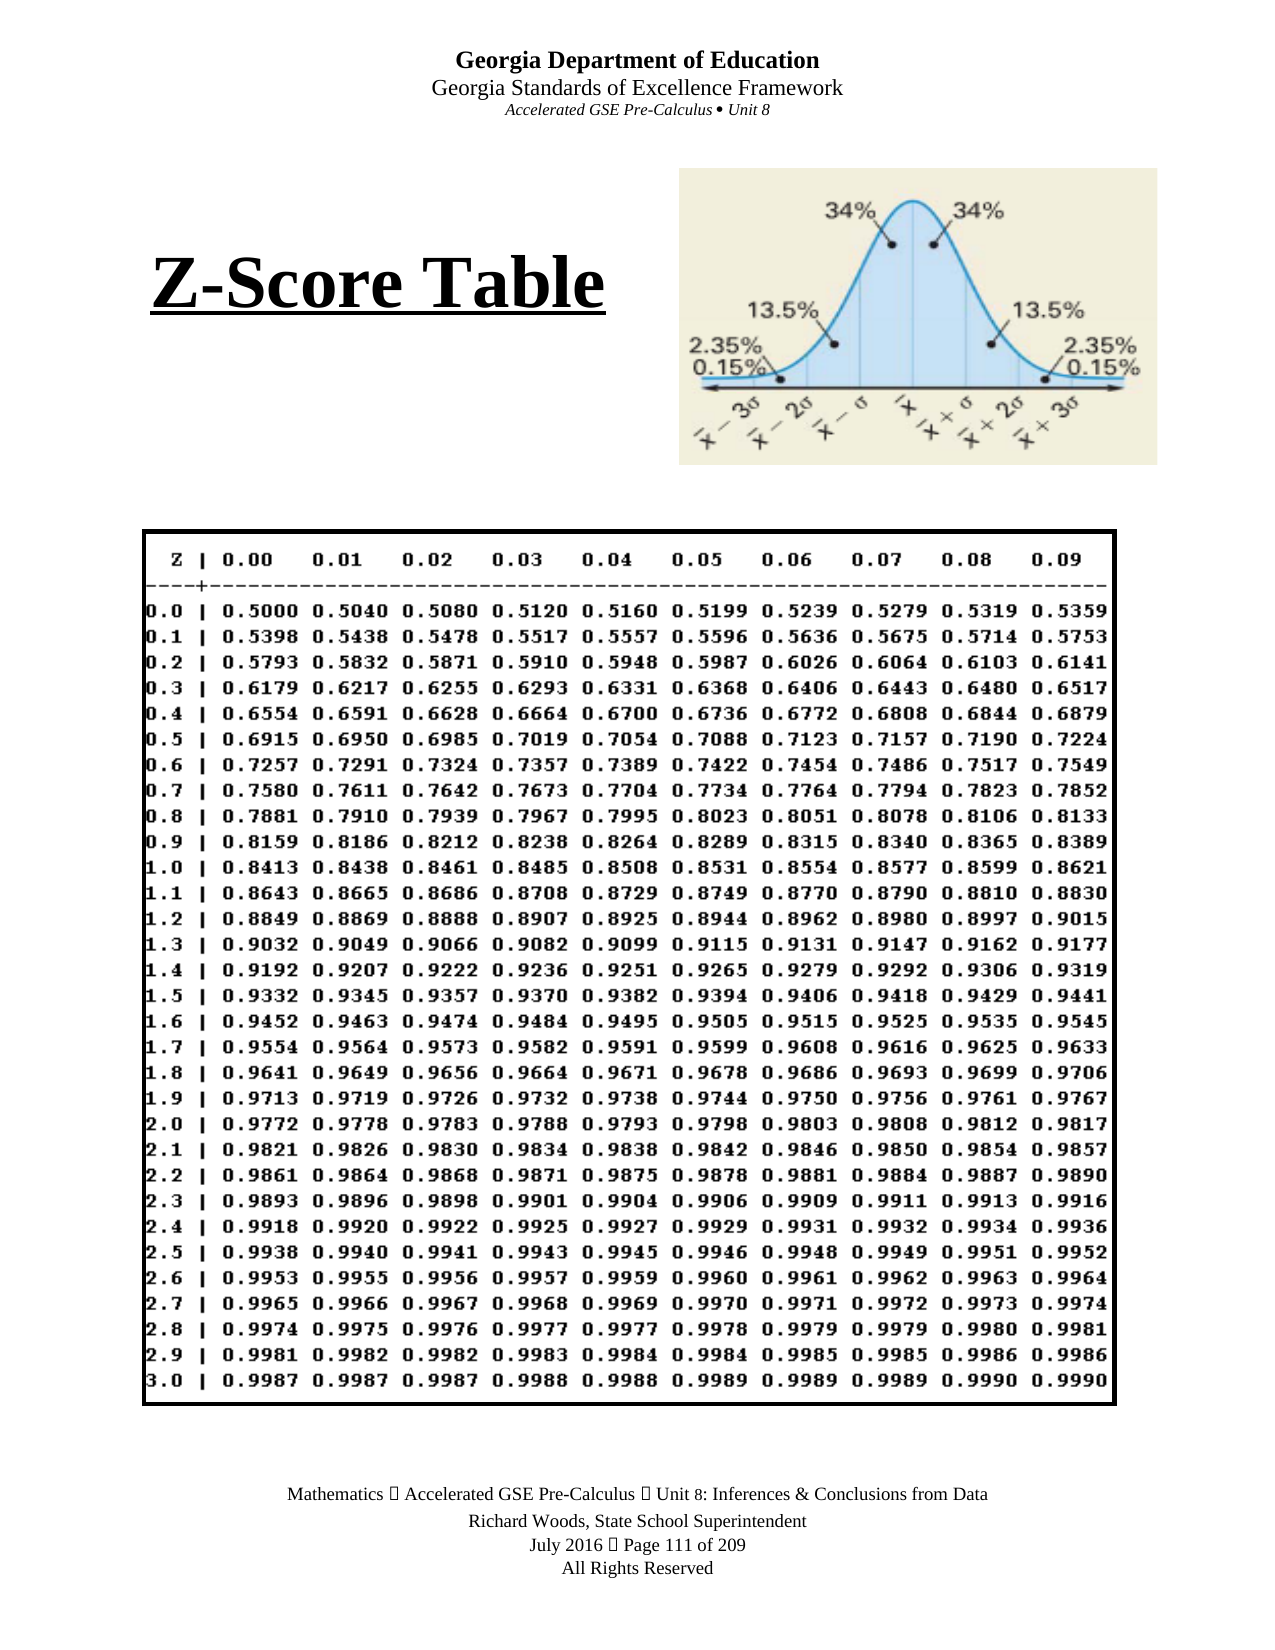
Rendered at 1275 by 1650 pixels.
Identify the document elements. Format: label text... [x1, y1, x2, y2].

text Z-Score Table [150, 237, 679, 323]
picture [679, 168, 1158, 465]
picture [146, 534, 1112, 1402]
